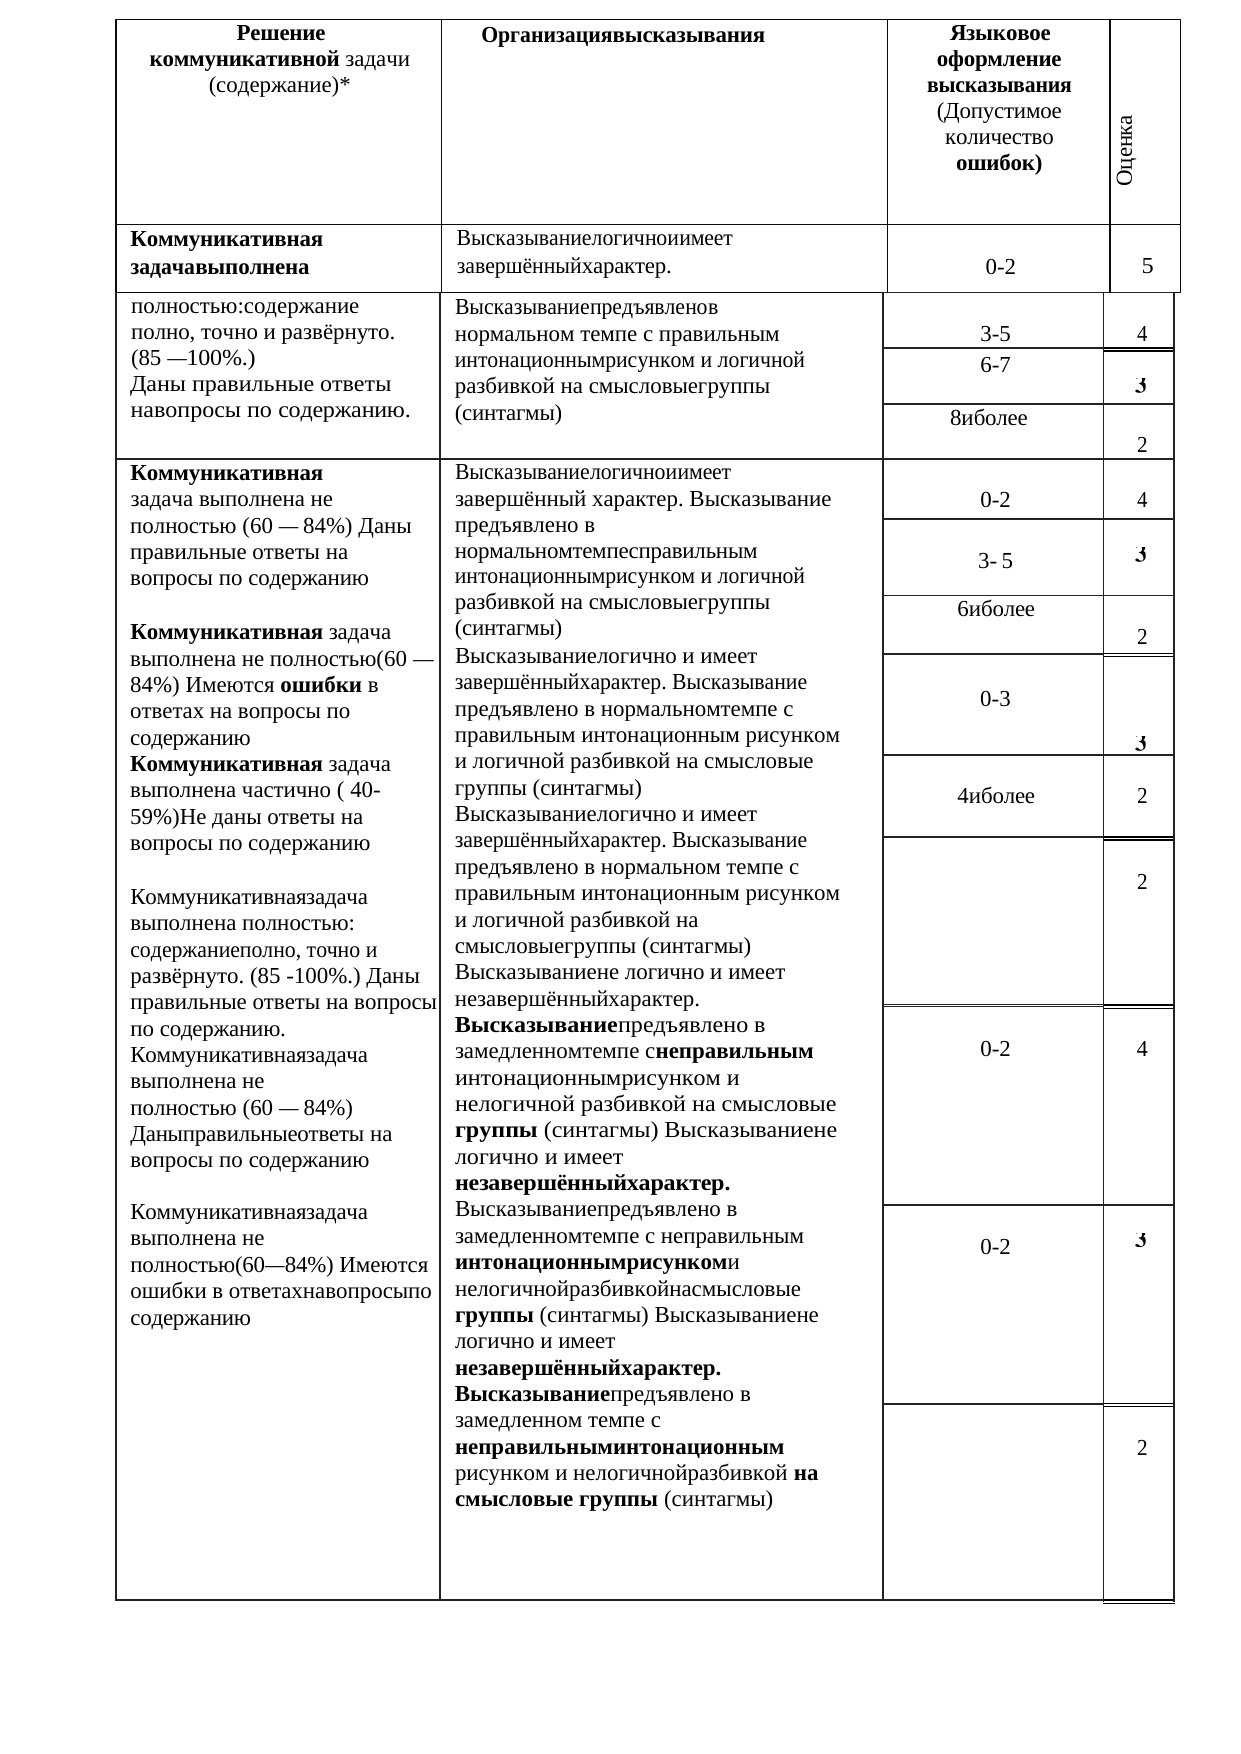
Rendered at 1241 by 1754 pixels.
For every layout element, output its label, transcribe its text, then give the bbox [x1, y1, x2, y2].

table_cell 2 [1104, 596, 1173, 653]
table_cell [1104, 352, 1173, 403]
table_cell 6иболее [884, 596, 1103, 653]
table_cell 2 [1104, 405, 1173, 458]
table_cell 3-5 [884, 293, 1103, 347]
picture [1135, 547, 1146, 562]
table_cell [1104, 657, 1173, 754]
table_cell Коммуникативная задачавыполнена [117, 225, 441, 292]
table_cell 0-2 [884, 1206, 1103, 1402]
table_header Решение коммуникативной задачи (содержание)* [117, 20, 441, 224]
table_cell 0-3 [884, 655, 1103, 754]
table_cell [884, 1405, 1103, 1599]
picture [1135, 736, 1146, 751]
table_cell полностью:содержание полно, точно и развёрнуто. (85 —100%.) Даны правильные ответы навопросы по содержанию. [117, 293, 439, 458]
table_cell 0-2 [884, 460, 1103, 518]
table_cell Высказываниепредъявленов нормальном темпе с правильным интонационнымрисунком и логичной разбивкой на смысловыегруппы (синтагмы) [441, 293, 882, 458]
table_cell 2 [1104, 841, 1173, 1004]
table_cell 6-7 [884, 349, 1103, 403]
picture [1135, 1233, 1146, 1247]
table_cell [1104, 1206, 1173, 1402]
table_cell [884, 838, 1103, 1004]
table_cell 5 [1111, 225, 1180, 292]
table_cell 0-2 [884, 1007, 1103, 1204]
table_cell 0-2 [888, 225, 1109, 292]
table_header Оценка [1111, 20, 1180, 224]
table_cell [1104, 520, 1173, 594]
table_cell Высказываниелогичноиимеет завершённый характер. Высказывание предъявлено в нормальномтемпесправильным интонационнымрисунком и логичной разбивкой на смысловыегруппы (синтагмы) Высказываниелогично и имеет завершённыйхарактер. Высказывание предъявлено в нормальномтемпе с правильным интонационным рисунком и логичной разбивкой на смысловые группы (синтагмы) Высказываниелогично и имеет завершённыйхарактер. Высказывание предъявлено в нормальном темпе с правильным интонационным рисунком и логичной разбивкой на смысловыегруппы (синтагмы) Высказываниене логично и имеет незавершённыйхарактер. Высказываниепредъявлено в замедленномтемпе снеправильным интонационнымрисунком и нелогичной разбивкой на смысловые группы (синтагмы) Высказываниене логично и имеет незавершённыйхарактер. Высказываниепредъявлено в замедленномтемпе с неправильным интонационнымрисункоми нелогичнойразбивкойнасмысловые группы (синтагмы) Высказываниене логично и имеет незавершённыйхарактер. Высказываниепредъявлено в замедленном темпе с неправильныминтонационным рисунком и нелогичнойразбивкой на смысловые группы (синтагмы) [441, 460, 882, 1599]
table_cell 4 [1104, 1009, 1173, 1204]
table_cell 3- 5 [884, 520, 1103, 594]
table_cell 4 [1104, 460, 1173, 518]
table_cell 4 [1104, 293, 1173, 347]
table_cell 4иболее [884, 756, 1103, 836]
picture [1135, 378, 1146, 393]
table_header Организациявысказывания [442, 20, 887, 224]
table_cell 2 [1104, 756, 1173, 836]
table_header Языковое оформление высказывания (Допустимое количество ошибок) [888, 20, 1109, 224]
table_cell Коммуникативная задача выполнена не полностью (60 — 84%) Даны правильные ответы на вопросы по содержанию Коммуникативная задача выполнена не полностью(60 — 84%) Имеются ошибки в ответах на вопросы по содержанию Коммуникативная задача выполнена частично ( 40- 59%)He даны ответы на вопросы по содержанию Коммуникативнаязадача выполнена полностью: содержаниеполно, точно и развёрнуто. (85 -100%.) Даны правильные ответы на вопросы по содержанию. Коммуникативнаязадача выполнена не полностью (60 — 84%) Даныправильныеответы на вопросы по содержанию Коммуникативнаязадача выполнена не полностью(60—84%) Имеются ошибки в ответахнавопросыпо содержанию [117, 460, 439, 1599]
table_cell 8иболее [884, 405, 1103, 458]
table_cell 2 [1104, 1407, 1173, 1599]
table_cell Высказываниелогичноиимеет завершённыйхарактер. [442, 225, 887, 292]
